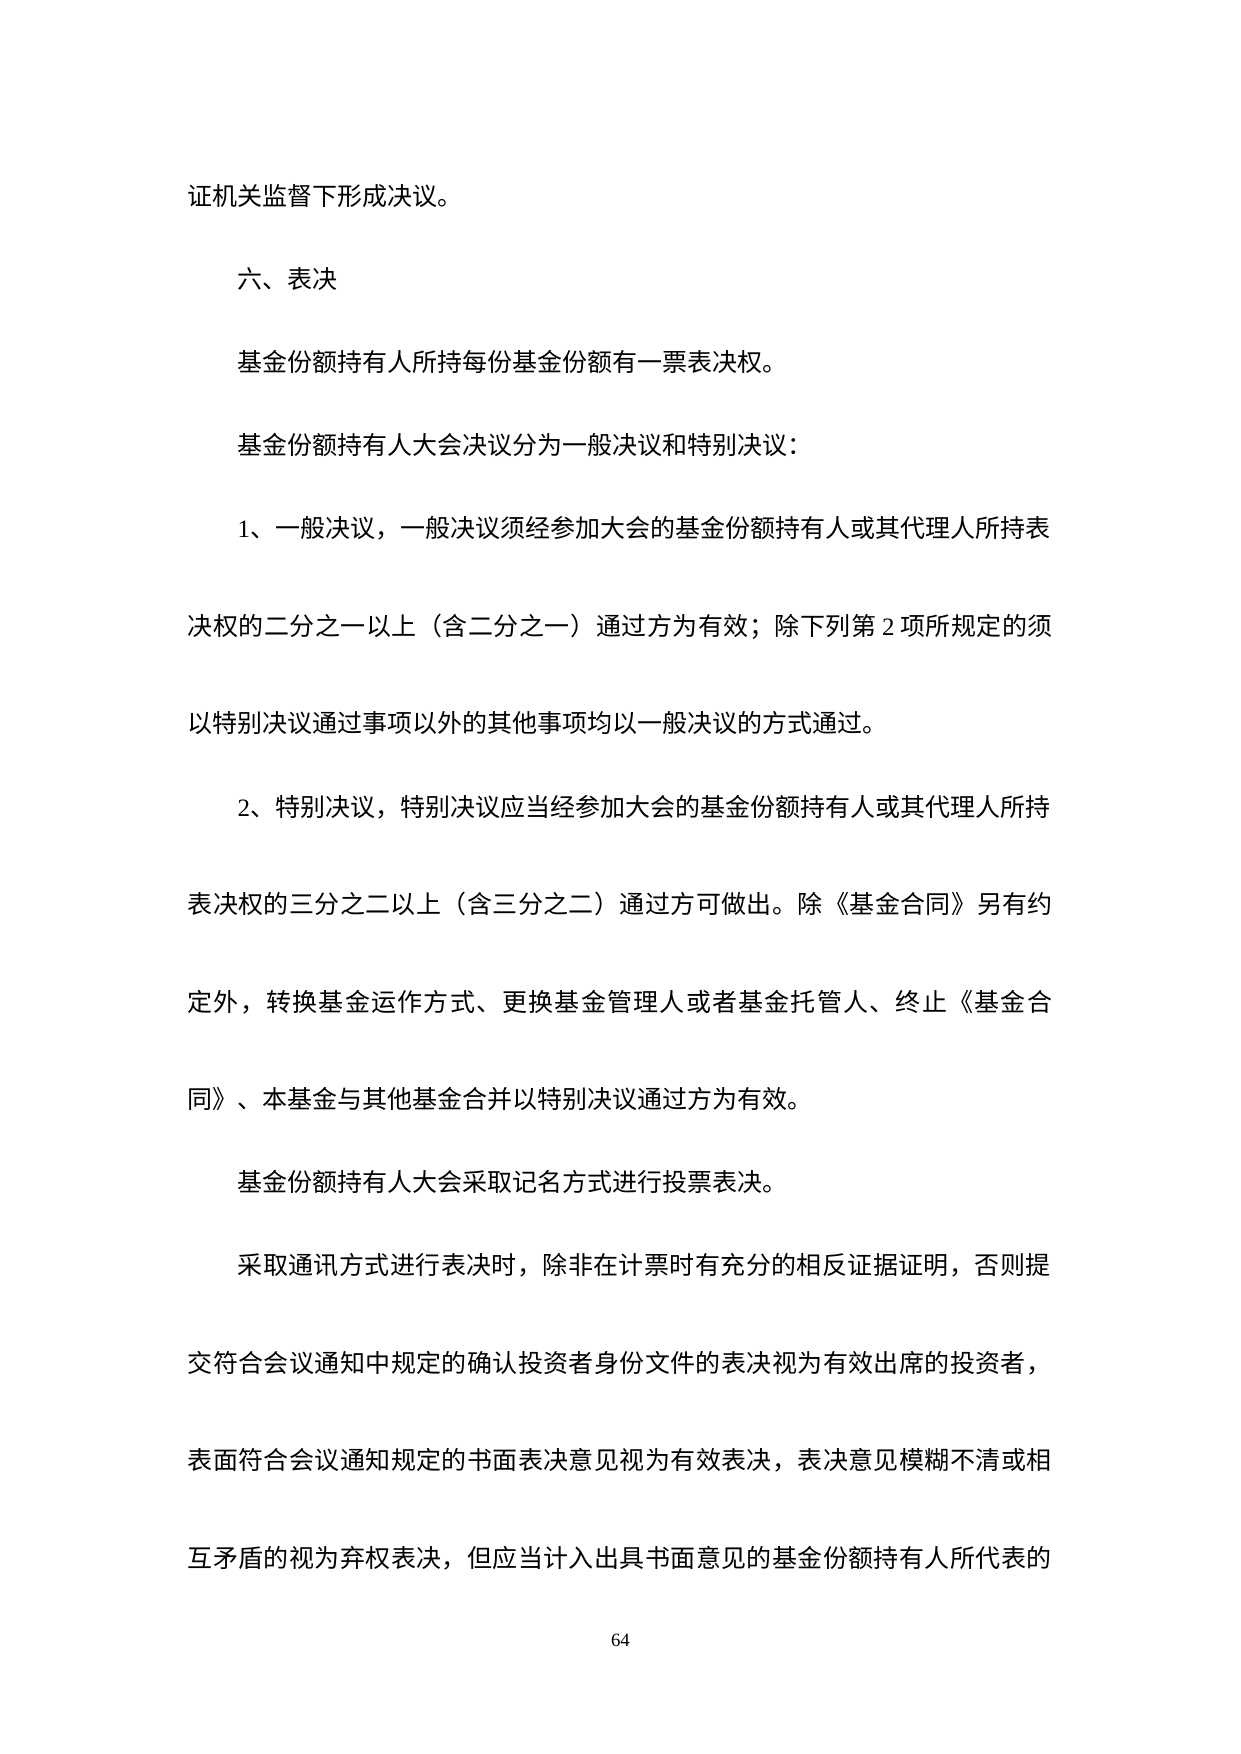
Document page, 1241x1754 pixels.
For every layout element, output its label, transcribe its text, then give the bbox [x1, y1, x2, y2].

text 基金份额持有人所持每份基金份额有一票表决权。 [187, 328, 1053, 393]
text 六、表决 [187, 245, 1053, 310]
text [187, 162, 1053, 227]
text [187, 1231, 1053, 1589]
text 基金份额持有人大会采取记名方式进行投票表决。 [187, 1148, 1053, 1213]
text 2、特别决议，特别决议应当经参加大会的基金份额持有人或其代理人所持表决权的三分之二以上（含三分之二）通过方可做出。除《基金合同》另有约定外，转换基金运作方式、更换基金管理人或者基金托管人、终止《基金合同》、本基金与其他基金合并以特别决议通过方为有效。 [187, 773, 1053, 1130]
text 1、一般决议，一般决议须经参加大会的基金份额持有人或其代理人所持表决权的二分之一以上（含二分之一）通过方为有效；除下列第2项所规定的须以特别决议通过事项以外的其他事项均以一般决议的方式通过。 [187, 494, 1053, 754]
text 基金份额持有人大会决议分为一般决议和特别决议： [187, 411, 1053, 476]
